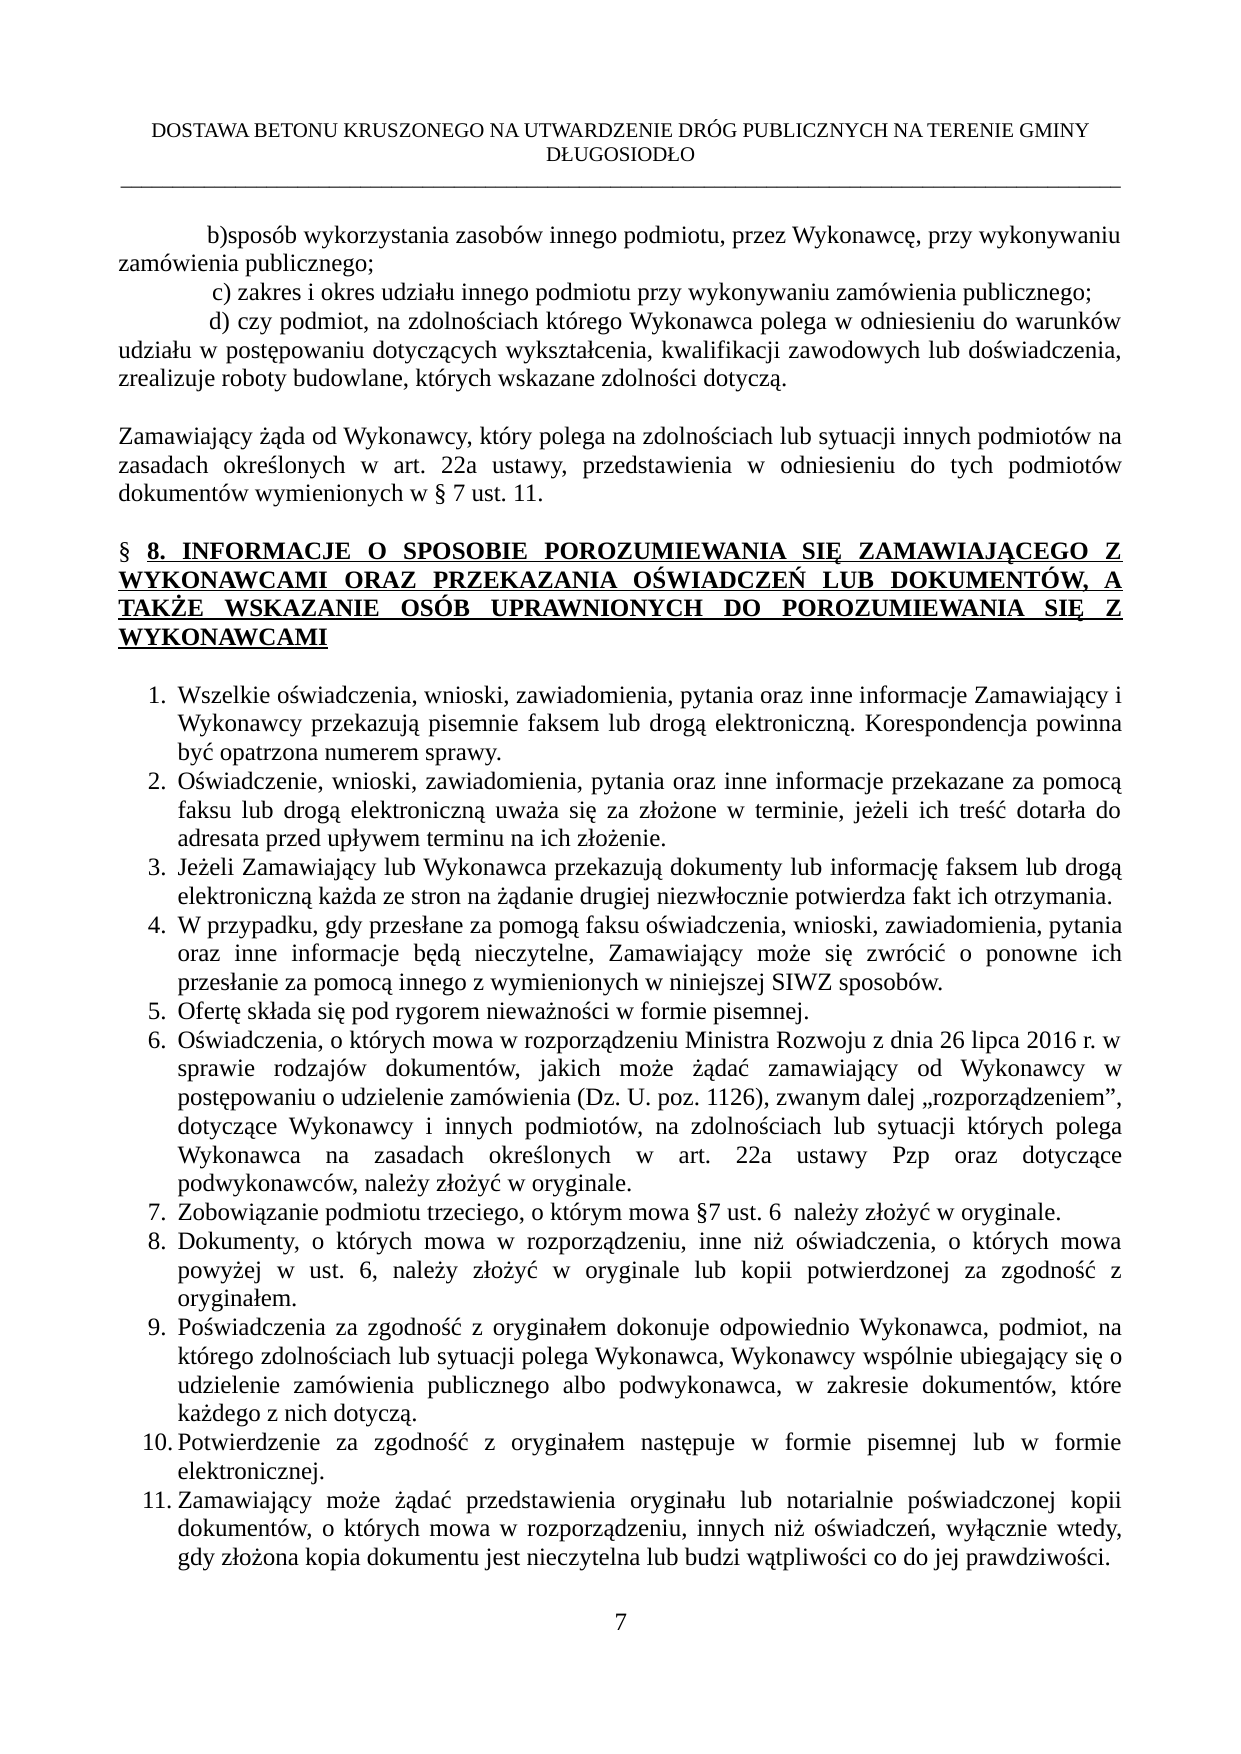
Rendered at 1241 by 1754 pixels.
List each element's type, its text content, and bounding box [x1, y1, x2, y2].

list Wszelkie oświadczenia, wnioski, zawiadomienia, pytania oraz inne informacje Zamawiający i Wykonawcy przekazują pisemnie faksem lub drogą elektroniczną. Korespondencja powinna być opatrzona numerem sprawy. [148, 680, 1123, 766]
list Oświadczenie, wnioski, zawiadomienia, pytania oraz inne informacje przekazane za pomocą faksu lub drogą elektroniczną uważa się za złożone w terminie, jeżeli ich treść dotarła do adresata przed upływem terminu na ich złożenie. [148, 766, 1123, 852]
text § 8. INFORMACJE O SPOSOBIE POROZUMIEWANIA SIĘ ZAMAWIAJĄCEGO Z WYKONAWCAMI ORAZ PRZEKAZANIA OŚWIADCZEŃ LUB DOKUMENTÓW, A TAKŻE WSKAZANIE OSÓB UPRAWNIONYCH DO POROZUMIEWANIA SIĘ Z WYKONAWCAMI [118, 620, 1123, 651]
text b)sposób wykorzystania zasobów innego podmiotu, przez Wykonawcę, przy wykonywaniu zamówienia publicznego; [118, 220, 1123, 277]
text d) czy podmiot, na zdolnościach którego Wykonawca polega w odniesieniu do warunków udziału w postępowaniu dotyczących wykształcenia, kwalifikacji zawodowych lub doświadczenia, zrealizuje roboty budowlane, których wskazane zdolności dotyczą. [118, 306, 1123, 392]
text Zamawiający żąda od Wykonawcy, który polega na zdolnościach lub sytuacji innych podmiotów na zasadach określonych w art. 22a ustawy, przedstawienia w odniesieniu do tych podmiotów dokumentów wymienionych w § 7 ust. 11. [118, 421, 1123, 507]
list Zamawiający może żądać przedstawienia oryginału lub notarialnie poświadczonej kopii dokumentów, o których mowa w rozporządzeniu, innych niż oświadczeń, wyłącznie wtedy, gdy złożona kopia dokumentu jest nieczytelna lub budzi wątpliwości co do jej prawdziwości. [142, 1485, 1123, 1571]
list Oświadczenia, o których mowa w rozporządzeniu Ministra Rozwoju z dnia 26 lipca 2016 r. w sprawie rodzajów dokumentów, jakich może żądać zamawiający od Wykonawcy w postępowaniu o udzielenie zamówienia (Dz. U. poz. 1126), zwanym dalej „rozporządzeniem”, dotyczące Wykonawcy i innych podmiotów, na zdolnościach lub sytuacji których polega Wykonawca na zasadach określonych w art. 22a ustawy Pzp oraz dotyczące podwykonawców, należy złożyć w oryginale. [148, 1025, 1123, 1197]
list Potwierdzenie za zgodność z oryginałem następuje w formie pisemnej lub w formie elektronicznej. [142, 1427, 1123, 1485]
list Poświadczenia za zgodność z oryginałem dokonuje odpowiednio Wykonawca, podmiot, na którego zdolnościach lub sytuacji polega Wykonawca, Wykonawcy wspólnie ubiegający się o udzielenie zamówienia publicznego albo podwykonawca, w zakresie dokumentów, które każdego z nich dotyczą. [148, 1312, 1123, 1427]
text § 8. INFORMACJE O SPOSOBIE POROZUMIEWANIA SIĘ ZAMAWIAJĄCEGO Z WYKONAWCAMI ORAZ PRZEKAZANIA OŚWIADCZEŃ LUB DOKUMENTÓW, A TAKŻE WSKAZANIE OSÓB UPRAWNIONYCH DO POROZUMIEWANIA SIĘ Z WYKONAWCAMI [118, 536, 1123, 590]
text § 8. INFORMACJE O SPOSOBIE POROZUMIEWANIA SIĘ ZAMAWIAJĄCEGO Z WYKONAWCAMI ORAZ PRZEKAZANIA OŚWIADCZEŃ LUB DOKUMENTÓW, A TAKŻE WSKAZANIE OSÓB UPRAWNIONYCH DO POROZUMIEWANIA SIĘ Z WYKONAWCAMI [118, 591, 1123, 618]
list W przypadku, gdy przesłane za pomogą faksu oświadczenia, wnioski, zawiadomienia, pytania oraz inne informacje będą nieczytelne, Zamawiający może się zwrócić o ponowne ich przesłanie za pomocą innego z wymienionych w niniejszej SIWZ sposobów. [148, 910, 1123, 996]
list Ofertę składa się pod rygorem nieważności w formie pisemnej. [148, 996, 1123, 1025]
list Zobowiązanie podmiotu trzeciego, o którym mowa §7 ust. 6 należy złożyć w oryginale. [148, 1197, 1123, 1226]
list Jeżeli Zamawiający lub Wykonawca przekazują dokumenty lub informację faksem lub drogą elektroniczną każda ze stron na żądanie drugiej niezwłocznie potwierdza fakt ich otrzymania. [148, 852, 1123, 910]
list Dokumenty, o których mowa w rozporządzeniu, inne niż oświadczenia, o których mowa powyżej w ust. 6, należy złożyć w oryginale lub kopii potwierdzonej za zgodność z oryginałem. [148, 1226, 1123, 1312]
text c) zakres i okres udziału innego podmiotu przy wykonywaniu zamówienia publicznego; [118, 277, 1123, 306]
